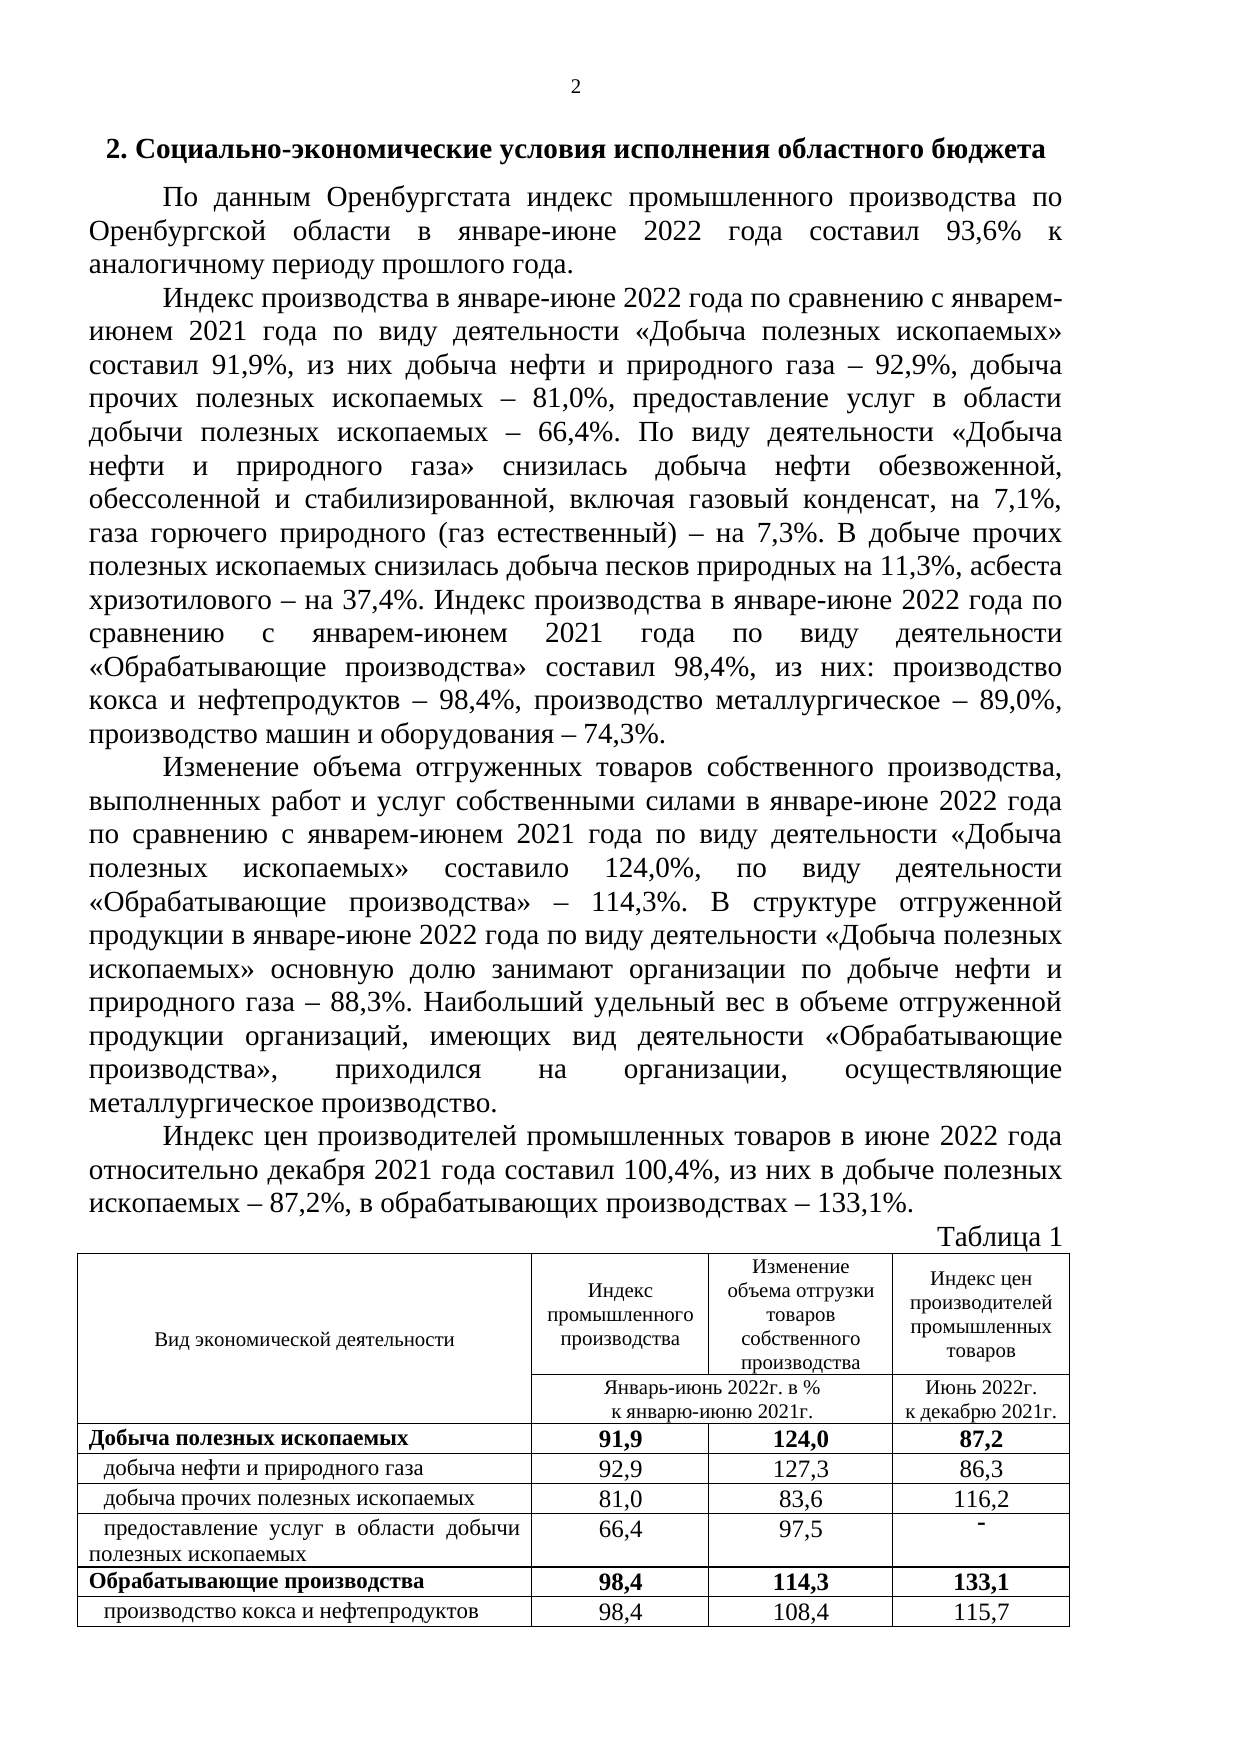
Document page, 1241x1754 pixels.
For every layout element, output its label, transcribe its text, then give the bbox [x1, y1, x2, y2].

table_cell [893, 1514, 1069, 1566]
table_cell добыча нефти и природного газа [78, 1454, 531, 1483]
table_cell Июнь 2022г. к декабрю 2021г. [893, 1375, 1069, 1423]
text Таблица 1 [89, 1219, 1063, 1253]
text Индекс цен производителей промышленных товаров в июне 2022 года относительно декабря 2021 года составил 100,4%, из них в добыче полезных ископаемых – 87,2%, в обрабатывающих производствах – 133,1%. [89, 1118, 1063, 1219]
table_cell добыча прочих полезных ископаемых [78, 1484, 531, 1513]
table_cell 81,0 [532, 1484, 708, 1513]
table_cell Добыча полезных ископаемых [78, 1424, 531, 1453]
table_cell предоставление услуг в области добычи полезных ископаемых [78, 1514, 531, 1566]
title 2. Социально-экономические условия исполнения областного бюджета [89, 131, 1063, 165]
text По данным Оренбургстата индекс промышленного производства по Оренбургской области в январе-июне 2022 года составил 93,6% к аналогичному периоду прошлого года. [89, 179, 1063, 280]
table_cell 66,4 [532, 1514, 708, 1566]
table_cell 98,4 [532, 1597, 708, 1626]
table_cell 108,4 [709, 1597, 892, 1626]
table_cell Обрабатывающие производства [78, 1568, 531, 1596]
table_cell Январь-июнь 2022г. в % к январю-июню 2021г. [532, 1375, 892, 1423]
table_cell производство кокса и нефтепродуктов [78, 1597, 531, 1626]
table_cell 133,1 [893, 1568, 1069, 1596]
table_cell 91,9 [532, 1424, 708, 1453]
table_cell 83,6 [709, 1484, 892, 1513]
table_cell 86,3 [893, 1454, 1069, 1483]
table_cell 115,7 [893, 1597, 1069, 1626]
table_cell 98,4 [532, 1568, 708, 1596]
table_cell 127,3 [709, 1454, 892, 1483]
table_header Индекс цен производителей промышленных товаров [893, 1254, 1069, 1374]
table_cell 97,5 [709, 1514, 892, 1566]
table_cell 116,2 [893, 1484, 1069, 1513]
table_cell 124,0 [709, 1424, 892, 1453]
table_cell 87,2 [893, 1424, 1069, 1453]
table_cell 114,3 [709, 1568, 892, 1596]
table_header Изменение объема отгрузки товаров собственного производства [709, 1254, 892, 1374]
table_header Индекс промышленного производства [532, 1254, 708, 1374]
text Изменение объема отгруженных товаров собственного производства, выполненных работ и услуг собственными силами в январе-июне 2022 года по сравнению с январем-июнем 2021 года по виду деятельности «Добыча полезных ископаемых» составило 124,0%, по виду деятельности «Обрабатывающие производства» – 114,3%. В структуре отгруженной продукции в январе-июне 2022 года по виду деятельности «Добыча полезных ископаемых» основную долю занимают организации по добыче нефти и природного газа – 88,3%. Наибольший удельный вес в объеме отгруженной продукции организаций, имеющих вид деятельности «Обрабатывающие производства», приходился на организации, осуществляющие металлургическое производство. [89, 749, 1063, 1118]
text Индекс производства в январе-июне 2022 года по сравнению с январем-июнем 2021 года по виду деятельности «Добыча полезных ископаемых» составил 91,9%, из них добыча нефти и природного газа – 92,9%, добыча прочих полезных ископаемых – 81,0%, предоставление услуг в области добычи полезных ископаемых – 66,4%. По виду деятельности «Добыча нефти и природного газа» снизилась добыча нефти обезвоженной, обессоленной и стабилизированной, включая газовый конденсат, на 7,1%, газа горючего природного (газ естественный) – на 7,3%. В добыче прочих полезных ископаемых снизилась добыча песков природных на 11,3%, асбеста хризотилового – на 37,4%. Индекс производства в январе-июне 2022 года по сравнению с январем-июнем 2021 года по виду деятельности «Обрабатывающие производства» составил 98,4%, из них: производство кокса и нефтепродуктов – 98,4%, производство металлургическое – 89,0%, производство машин и оборудования – 74,3%. [89, 280, 1063, 749]
table_header Вид экономической деятельности [78, 1254, 531, 1423]
table_cell 92,9 [532, 1454, 708, 1483]
